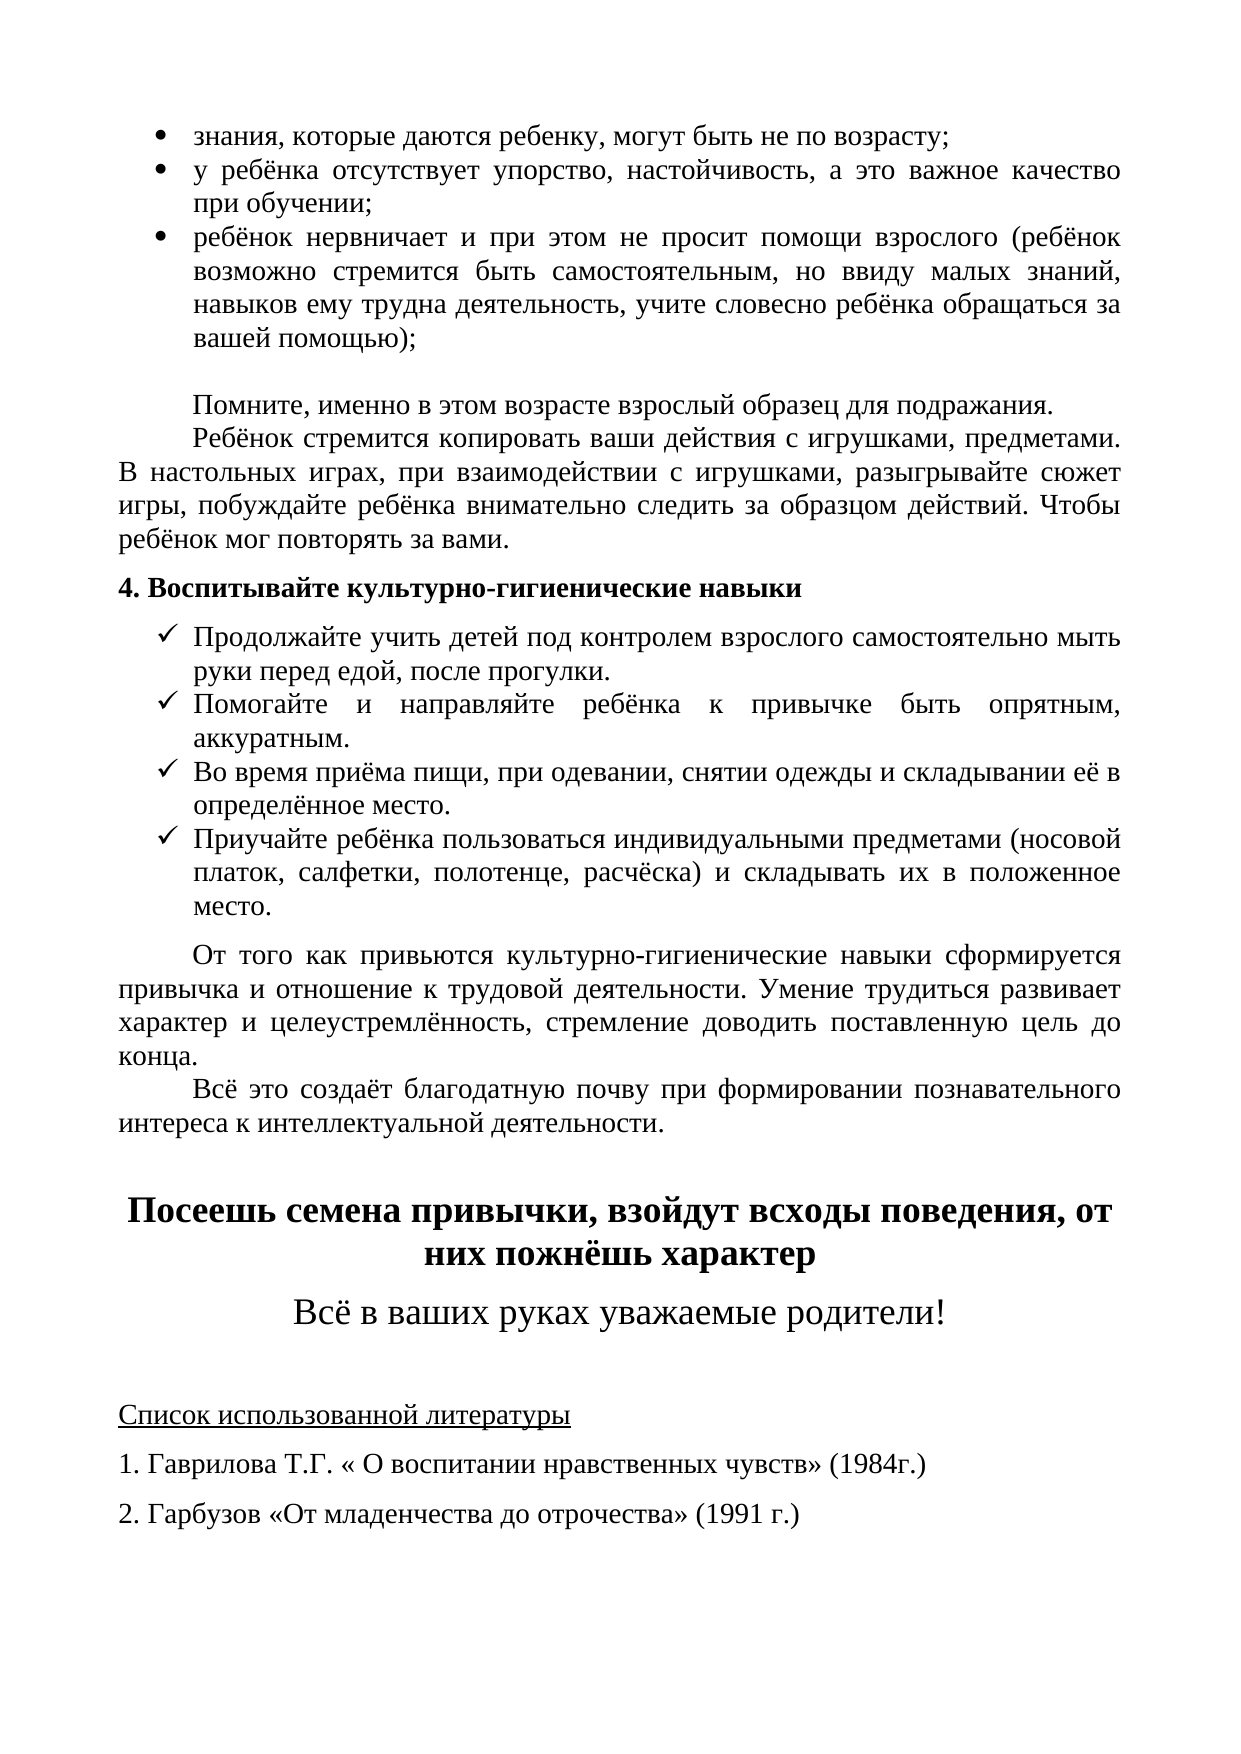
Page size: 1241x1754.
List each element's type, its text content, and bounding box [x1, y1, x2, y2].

text Помните, именно в этом возрасте взрослый образец для подражания. [118, 387, 1122, 420]
list у ребёнка отсутствует упорство, настойчивость, а это важное качество при обучении; [156, 152, 1122, 219]
list Приучайте ребёнка пользоваться индивидуальными предметами (носовой платок, салфетки, полотенце, расчёска) и складывать их в положенное место. [156, 821, 1122, 922]
text Ребёнок стремится копировать ваши действия с игрушками, предметами. В настольных играх, при взаимодействии с игрушками, разыгрывайте сюжет игры, побуждайте ребёнка внимательно следить за образцом действий. Чтобы ребёнок мог повторять за вами. [118, 420, 1122, 554]
text 1. Гаврилова Т.Г. « О воспитании нравственных чувств» (1984г.) [118, 1447, 1122, 1480]
list Помогайте и направляйте ребёнка к привычке быть опрятным, аккуратным. [156, 686, 1122, 754]
text 2. Гарбузов «От младенчества до отрочества» (1991 г.) [118, 1496, 1122, 1529]
text Всё в ваших руках уважаемые родители! [118, 1289, 1122, 1333]
list Во время приёма пищи, при одевании, снятии одежды и складывании её в определённое место. [156, 754, 1122, 821]
list знания, которые даются ребенку, могут быть не по возрасту; [156, 118, 1122, 152]
text Посеешь семена привычки, взойдут всходы поведения, от них пожнёшь характер [118, 1188, 1122, 1274]
text От того как привьются культурно-гигиенические навыки сформируется привычка и отношение к трудовой деятельности. Умение трудиться развивает характер и целеустремлённость, стремление доводить поставленную цель до конца. [118, 937, 1122, 1071]
list Продолжайте учить детей под контролем взрослого самостоятельно мыть руки перед едой, после прогулки. [156, 619, 1122, 686]
text 4. Воспитывайте культурно-гигиенические навыки [118, 570, 1122, 604]
text Всё это создаёт благодатную почву при формировании познавательного интереса к интеллектуальной деятельности. [118, 1071, 1122, 1138]
text Список использованной литературы [118, 1397, 1122, 1431]
list ребёнок нервничает и при этом не просит помощи взрослого (ребёнок возможно стремится быть самостоятельным, но ввиду малых знаний, навыков ему трудна деятельность, учите словесно ребёнка обращаться за вашей помощью); [156, 219, 1122, 353]
